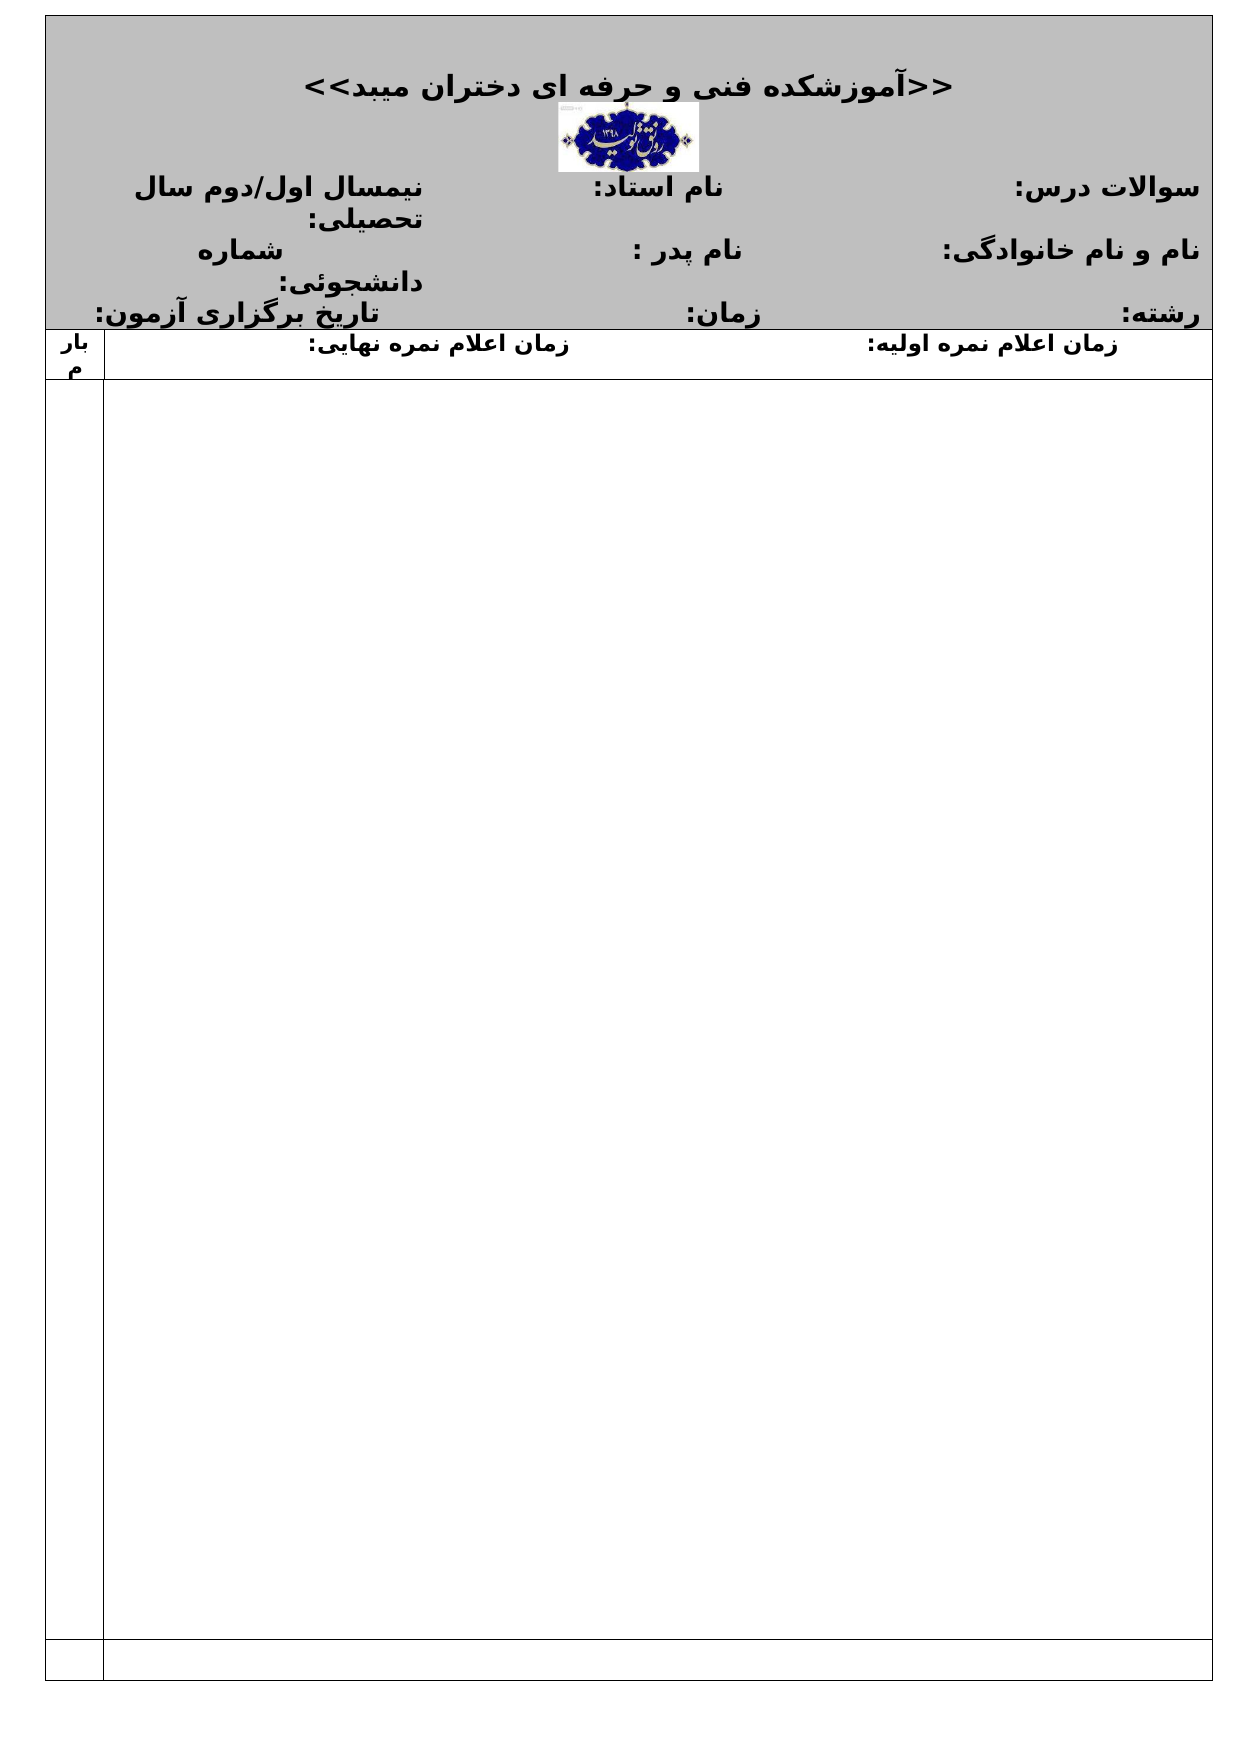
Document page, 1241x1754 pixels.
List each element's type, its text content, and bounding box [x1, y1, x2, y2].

table_cell تاریخ برگزاری آزمون: [46, 298, 435, 329]
table_cell نام و نام خانوادگی: [773, 235, 1212, 298]
table_cell نیمسال اول/دوم سال تحصیلی: [46, 172, 435, 235]
table_cell شماره دانشجوئی: [46, 235, 435, 298]
table_cell [46, 380, 103, 1638]
table_cell نام استاد: [435, 172, 773, 235]
table_cell رشته: [773, 298, 1212, 329]
picture [558, 102, 700, 172]
table_cell سوالات درس: [773, 172, 1212, 235]
table_cell [104, 380, 1212, 1638]
table_header <<آموزشکده فنی و حرفه ای دختران میبد>> [46, 16, 1212, 172]
table_cell زمان اعلام نمره اولیه: [773, 330, 1212, 379]
table_cell بارم [46, 330, 104, 379]
table_cell زمان: [435, 298, 773, 329]
table_cell [46, 1640, 103, 1680]
table_cell زمان اعلام نمره نهایی: [105, 330, 773, 379]
table_cell نام پدر : [435, 235, 773, 298]
table_cell [104, 1640, 1212, 1680]
